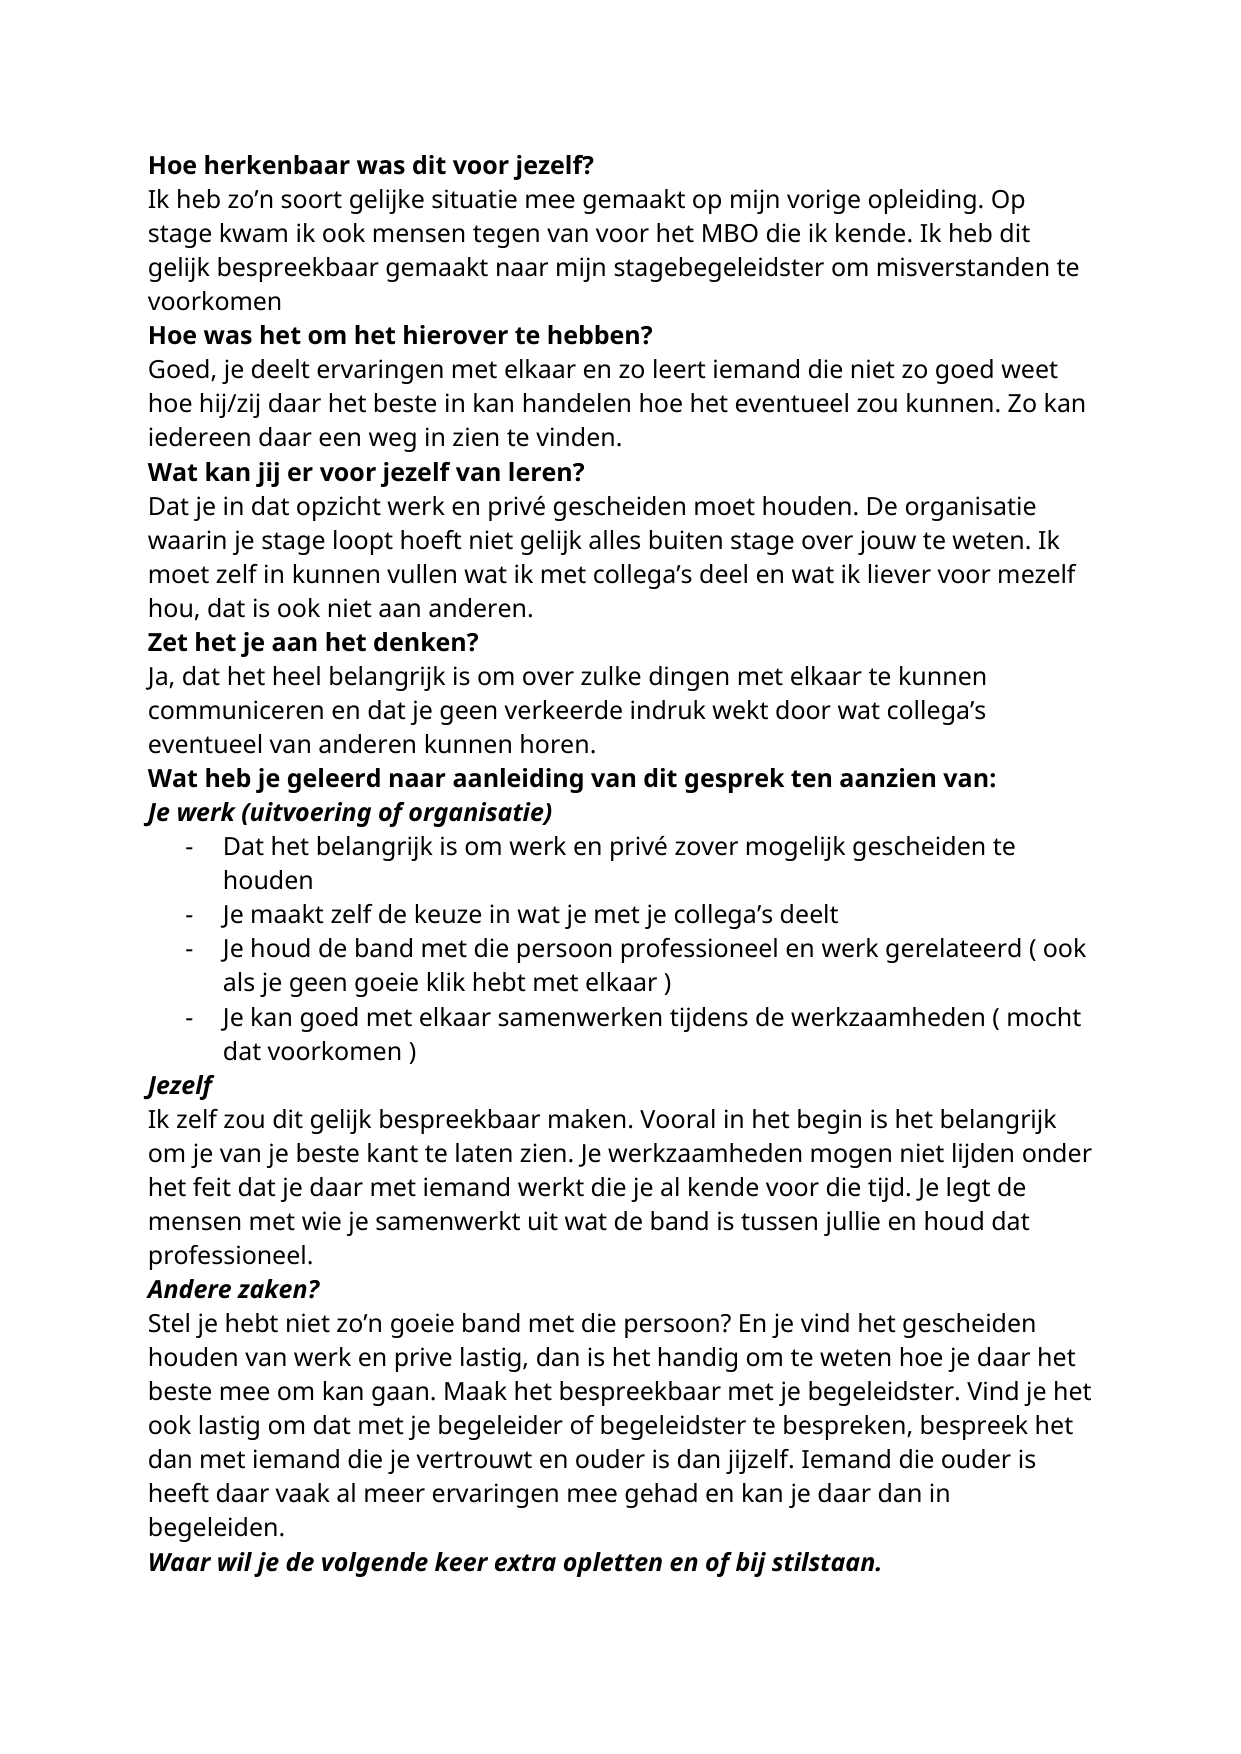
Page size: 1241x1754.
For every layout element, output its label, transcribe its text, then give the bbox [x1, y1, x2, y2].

text Ja, dat het heel belangrijk is om over zulke dingen met elkaar te kunnen communiceren en dat je geen verkeerde indruk wekt door wat collega’s eventueel van anderen kunnen horen. [148, 658, 1093, 761]
list Je maakt zelf de keuze in wat je met je collega’s deelt [185, 897, 1093, 931]
text Andere zaken? [148, 1272, 1093, 1306]
text Hoe was het om het hierover te hebben? [148, 318, 1093, 352]
text Wat heb je geleerd naar aanleiding van dit gesprek ten aanzien van: [148, 761, 1093, 795]
text Wat kan jij er voor jezelf van leren? [148, 454, 1093, 488]
list Je houd de band met die persoon professioneel en werk gerelateerd ( ook als je geen goeie klik hebt met elkaar ) [185, 931, 1093, 999]
text Zet het je aan het denken? [148, 624, 1093, 658]
text Jezelf [148, 1067, 1093, 1101]
text Waar wil je de volgende keer extra opletten en of bij stilstaan. [148, 1544, 1093, 1578]
text Stel je hebt niet zo’n goeie band met die persoon? En je vind het gescheiden houden van werk en prive lastig, dan is het handig om te weten hoe je daar het beste mee om kan gaan. Maak het bespreekbaar met je begeleidster. Vind je het ook lastig om dat met je begeleider of begeleidster te bespreken, bespreek het dan met iemand die je vertrouwt en ouder is dan jijzelf. Iemand die ouder is heeft daar vaak al meer ervaringen mee gehad en kan je daar dan in begeleiden. [148, 1306, 1093, 1544]
text Hoe herkenbaar was dit voor jezelf? [148, 148, 1093, 182]
text Dat je in dat opzicht werk en privé gescheiden moet houden. De organisatie waarin je stage loopt hoeft niet gelijk alles buiten stage over jouw te weten. Ik moet zelf in kunnen vullen wat ik met collega’s deel en wat ik liever voor mezelf hou, dat is ook niet aan anderen. [148, 488, 1093, 624]
text Ik zelf zou dit gelijk bespreekbaar maken. Vooral in het begin is het belangrijk om je van je beste kant te laten zien. Je werkzaamheden mogen niet lijden onder het feit dat je daar met iemand werkt die je al kende voor die tijd. Je legt de mensen met wie je samenwerkt uit wat de band is tussen jullie en houd dat professioneel. [148, 1101, 1093, 1272]
list Dat het belangrijk is om werk en privé zover mogelijk gescheiden te houden [185, 829, 1093, 897]
text Je werk (uitvoering of organisatie) [148, 795, 1093, 829]
text Goed, je deelt ervaringen met elkaar en zo leert iemand die niet zo goed weet hoe hij/zij daar het beste in kan handelen hoe het eventueel zou kunnen. Zo kan iedereen daar een weg in zien te vinden. [148, 352, 1093, 454]
text Ik heb zo’n soort gelijke situatie mee gemaakt op mijn vorige opleiding. Op stage kwam ik ook mensen tegen van voor het MBO die ik kende. Ik heb dit gelijk bespreekbaar gemaakt naar mijn stagebegeleidster om misverstanden te voorkomen [148, 182, 1093, 318]
list Je kan goed met elkaar samenwerken tijdens de werkzaamheden ( mocht dat voorkomen ) [185, 999, 1093, 1067]
